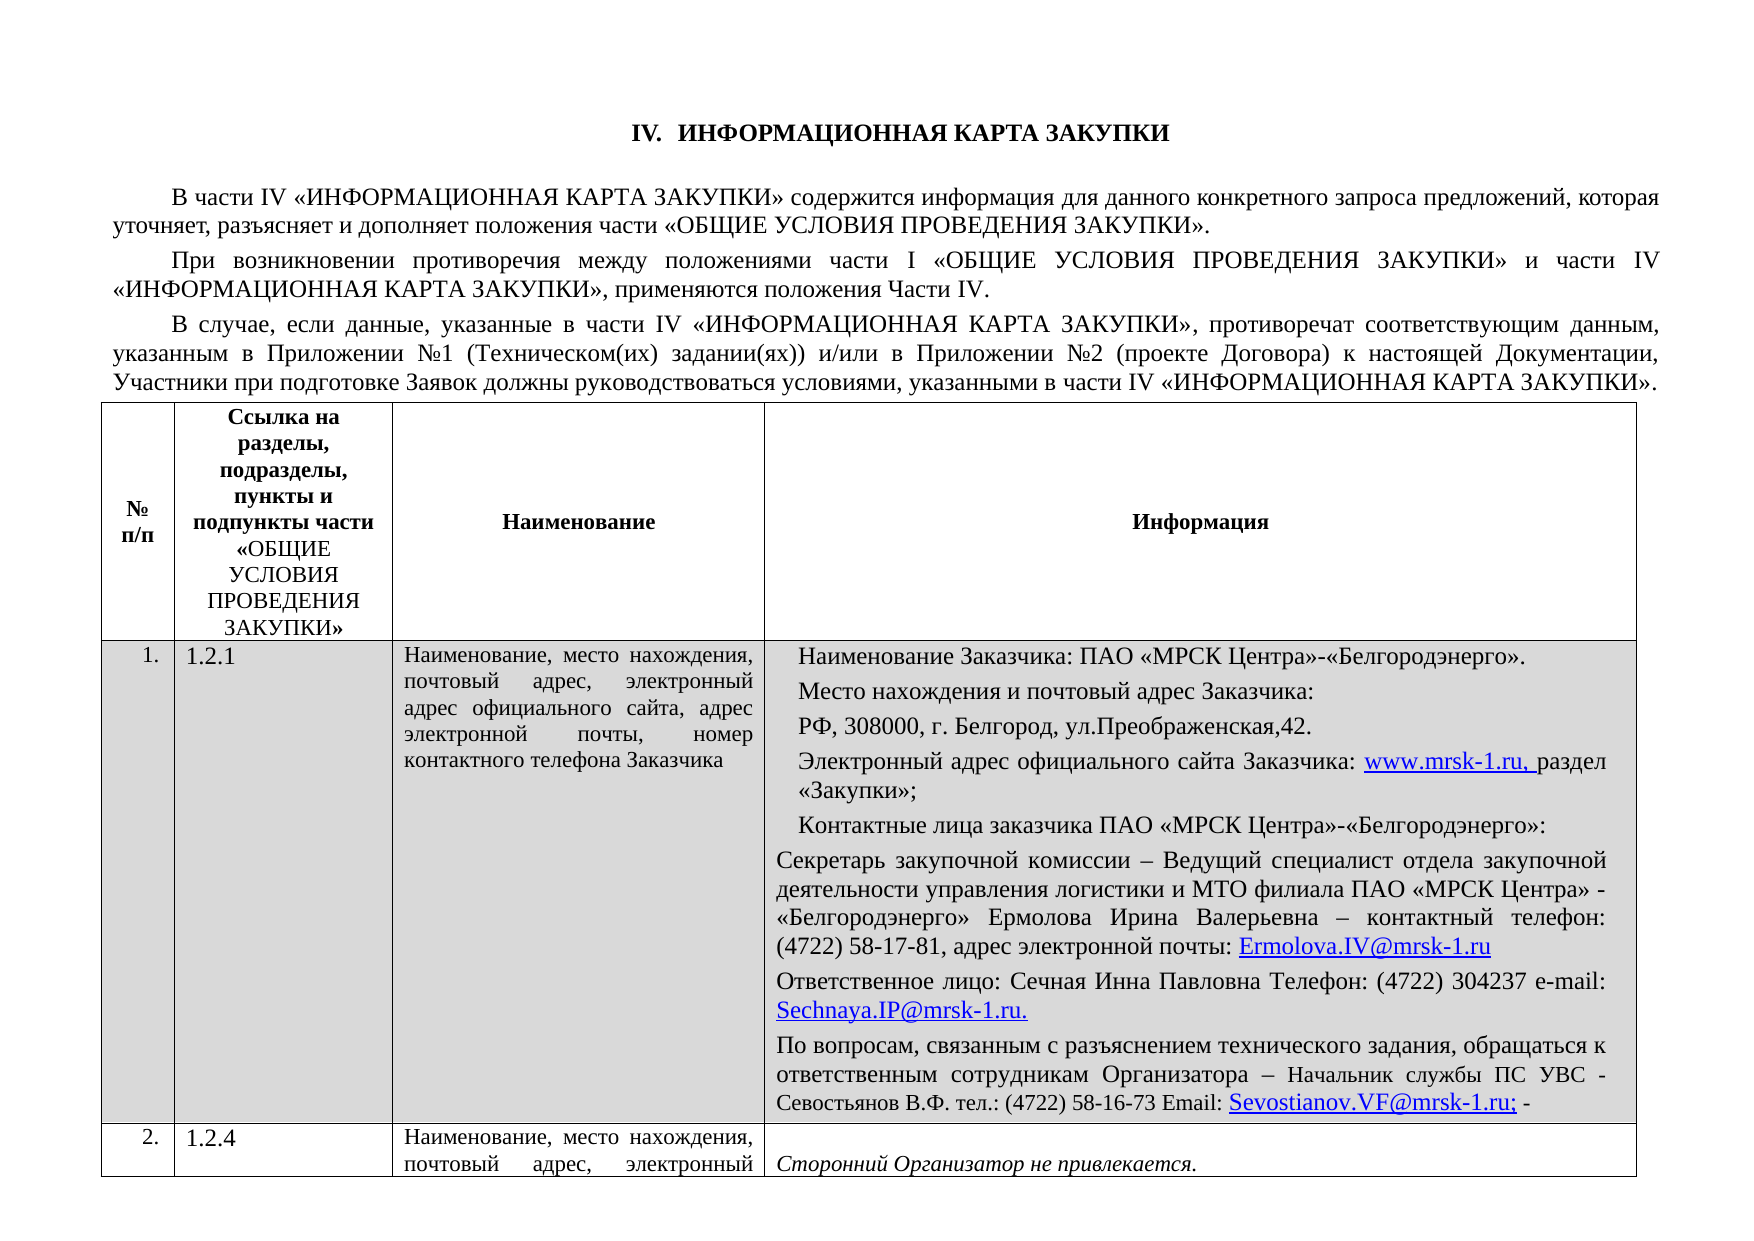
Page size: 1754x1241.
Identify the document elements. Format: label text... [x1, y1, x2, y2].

table_header Ссылка на разделы, подразделы, пункты и подпункты части «ОБЩИЕ УСЛОВИЯ ПРОВЕДЕНИЯ ЗАКУПКИ» [175, 403, 392, 640]
subtitle ИНФОРМАЦИОННАЯ КАРТА ЗАКУПКИ [112, 118, 1660, 147]
text При возникновении противоречия между положениями части I «ОБЩИЕ УСЛОВИЯ ПРОВЕДЕНИЯ ЗАКУПКИ» и части IV «ИНФОРМАЦИОННАЯ КАРТА ЗАКУПКИ», применяются положения Части IV. [112, 246, 1660, 303]
table_header № п/п [102, 403, 174, 640]
text В случае, если данные, указанные в части IV «ИНФОРМАЦИОННАЯ КАРТА ЗАКУПКИ», противоречат соответствующим данным, указанным в Приложении №1 (Техническом(их) задании(ях)) и/или в Приложении №2 (проекте Договора) к настоящей Документации, Участники при подготовке Заявок должны руководствоваться условиями, указанными в части IV «ИНФОРМАЦИОННАЯ КАРТА ЗАКУПКИ». [112, 309, 1660, 396]
table_header Наименование [393, 403, 764, 640]
table_header Информация [765, 403, 1636, 640]
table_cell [393, 1124, 764, 1176]
table_cell 1.2.1 [175, 641, 392, 1122]
text В части IV «ИНФОРМАЦИОННАЯ КАРТА ЗАКУПКИ» содержится информация для данного конкретного запроса предложений, которая уточняет, разъясняет и дополняет положения части «ОБЩИЕ УСЛОВИЯ ПРОВЕДЕНИЯ ЗАКУПКИ». [112, 182, 1660, 239]
table_cell Наименование, место нахождения, почтовый адрес, электронный адрес официального сайта, адрес электронной почты, номер контактного телефона Заказчика [393, 641, 764, 1122]
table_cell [765, 1124, 1636, 1176]
table_cell Наименование Заказчика: ПАО «МРСК Центра»-«Белгородэнерго». Место нахождения и почтовый адрес Заказчика: РФ, 308000, г. Белгород, ул.Преображенская,42. Электронный адрес официального сайта Заказчика: www.mrsk-1.ru, раздел «Закупки»; Контактные лица заказчика ПАО «МРСК Центра»-«Белгородэнерго»: Секретарь закупочной комиссии – Ведущий специалист отдела закупочной деятельности управления логистики и МТО филиала ПАО «МРСК Центра» - «Белгородэнерго» Ермолова Ирина Валерьевна – контактный телефон: (4722) 58-17-81, адрес электронной почты: Ermolova.IV@mrsk-1.ru Ответственное лицо: Сечная Инна Павловна Телефон: (4722) 304237 e-mail: Sechnaya.IP@mrsk-1.ru. По вопросам, связанным с разъяснением технического задания, обращаться к ответственным сотрудникам Организатора – Начальник службы ПС УВС - Севостьянов В.Ф. тел.: (4722) 58-16-73 Email: Sevostianov.VF@mrsk-1.ru; - [765, 641, 1636, 1122]
table_cell [102, 1124, 174, 1176]
table_cell [102, 641, 174, 1122]
table_cell 1.2.4 [175, 1124, 392, 1176]
